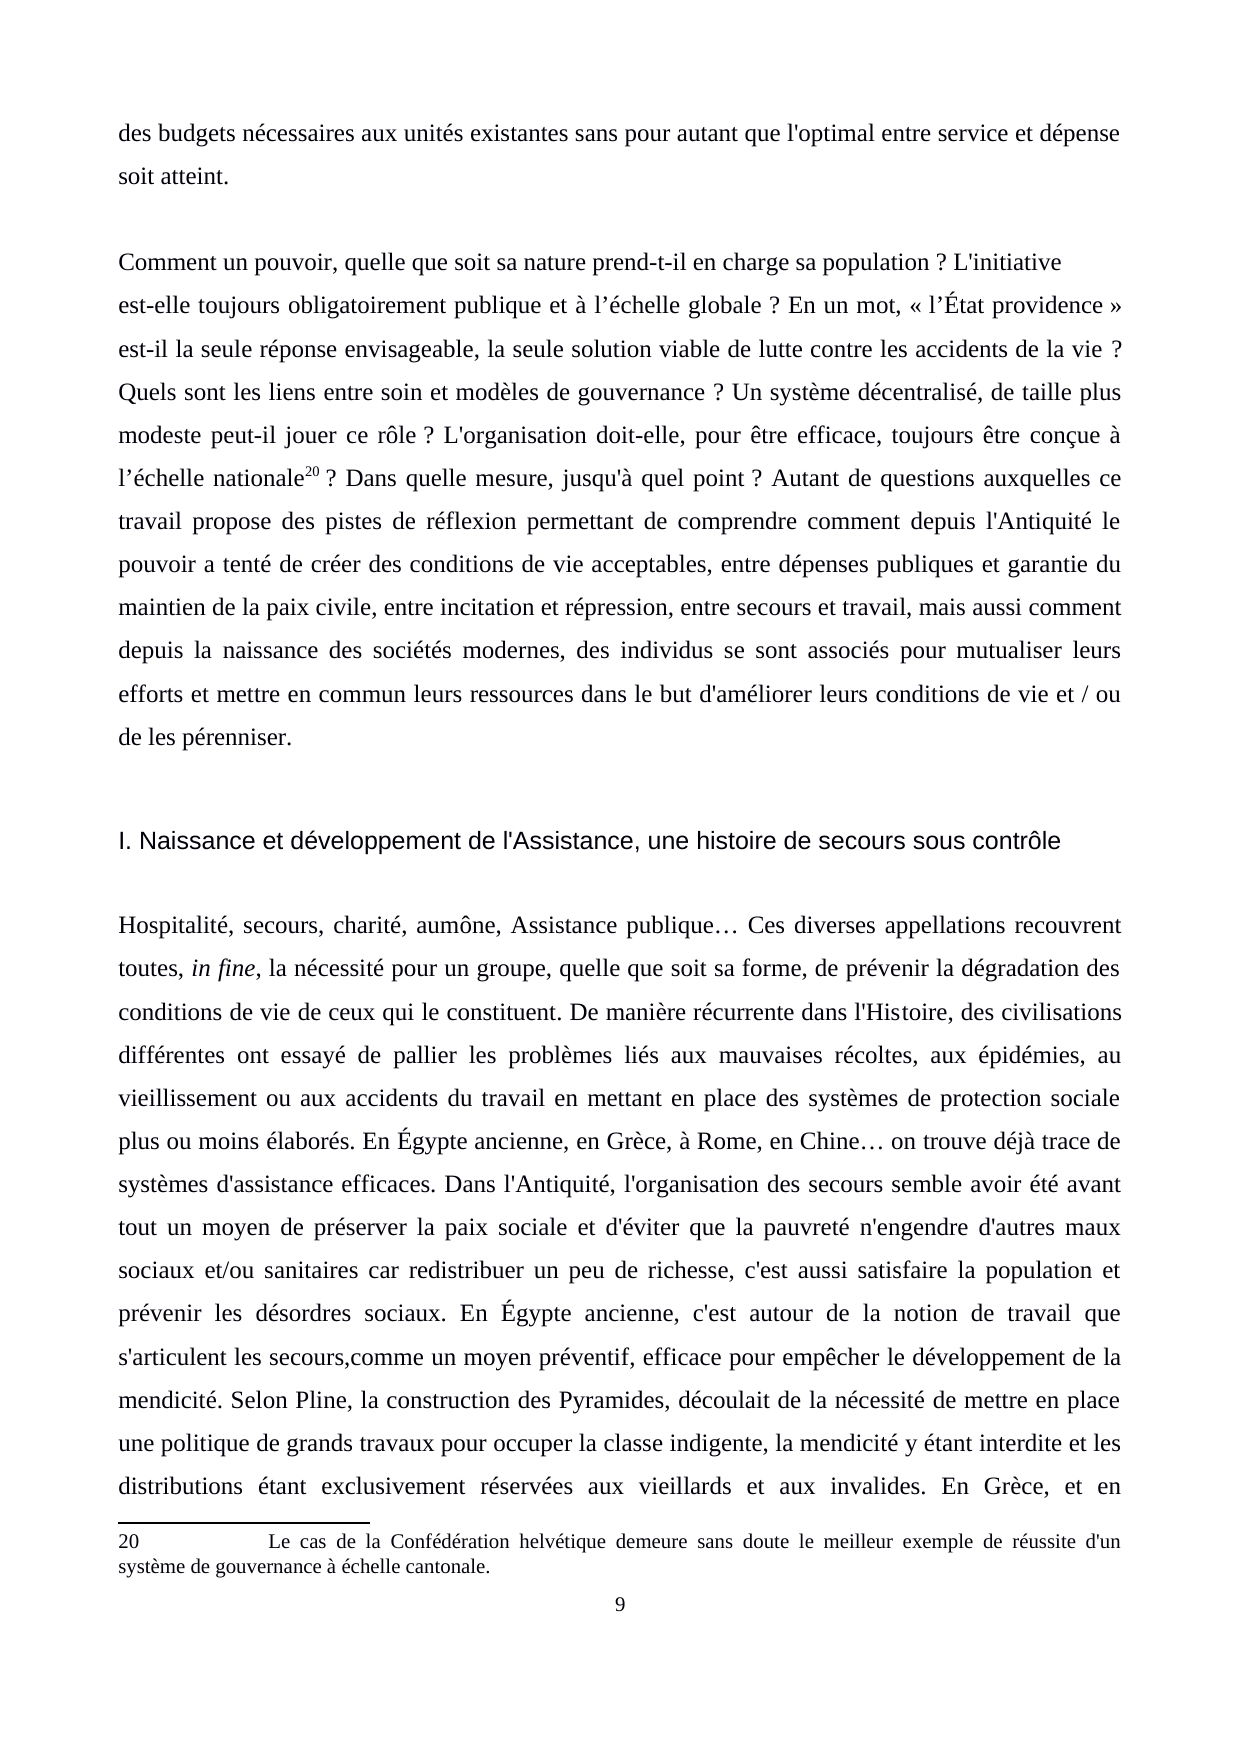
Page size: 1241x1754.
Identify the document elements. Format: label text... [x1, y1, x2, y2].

text Comment un pouvoir, quelle que soit sa nature prend-t-il en charge sa population ? L'initiative [118, 247, 1122, 276]
subtitle I. Naissance et développement de l'Assistance, une histoire de secours sous contrôle [118, 826, 1122, 855]
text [118, 910, 1122, 1500]
text est-elle toujours obligatoirement publique et à l’échelle globale ? En un mot, « l’État providence » est-il la seule réponse envisageable, la seule solution viable de lutte contre les accidents de la vie ? Quels sont les liens entre soin et modèles de gouvernance ? Un système décentralisé, de taille plus modeste peut-il jouer ce rôle ? L'organisation doit-elle, pour être efficace, toujours être conçue à l’échelle nationale ? Dans quelle mesure, jusqu'à quel point ? Autant de questions auxquelles ce travail propose des pistes de réflexion permettant de comprendre comment depuis l'Antiquité le pouvoir a tenté de créer des conditions de vie acceptables, entre dépenses publiques et garantie du maintien de la paix civile, entre incitation et répression, entre secours et travail, mais aussi comment depuis la naissance des sociétés modernes, des individus se sont associés pour mutualiser leurs efforts et mettre en commun leurs ressources dans le but d'améliorer leurs conditions de vie et / ou de les pérenniser. [118, 291, 1122, 751]
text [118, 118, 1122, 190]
